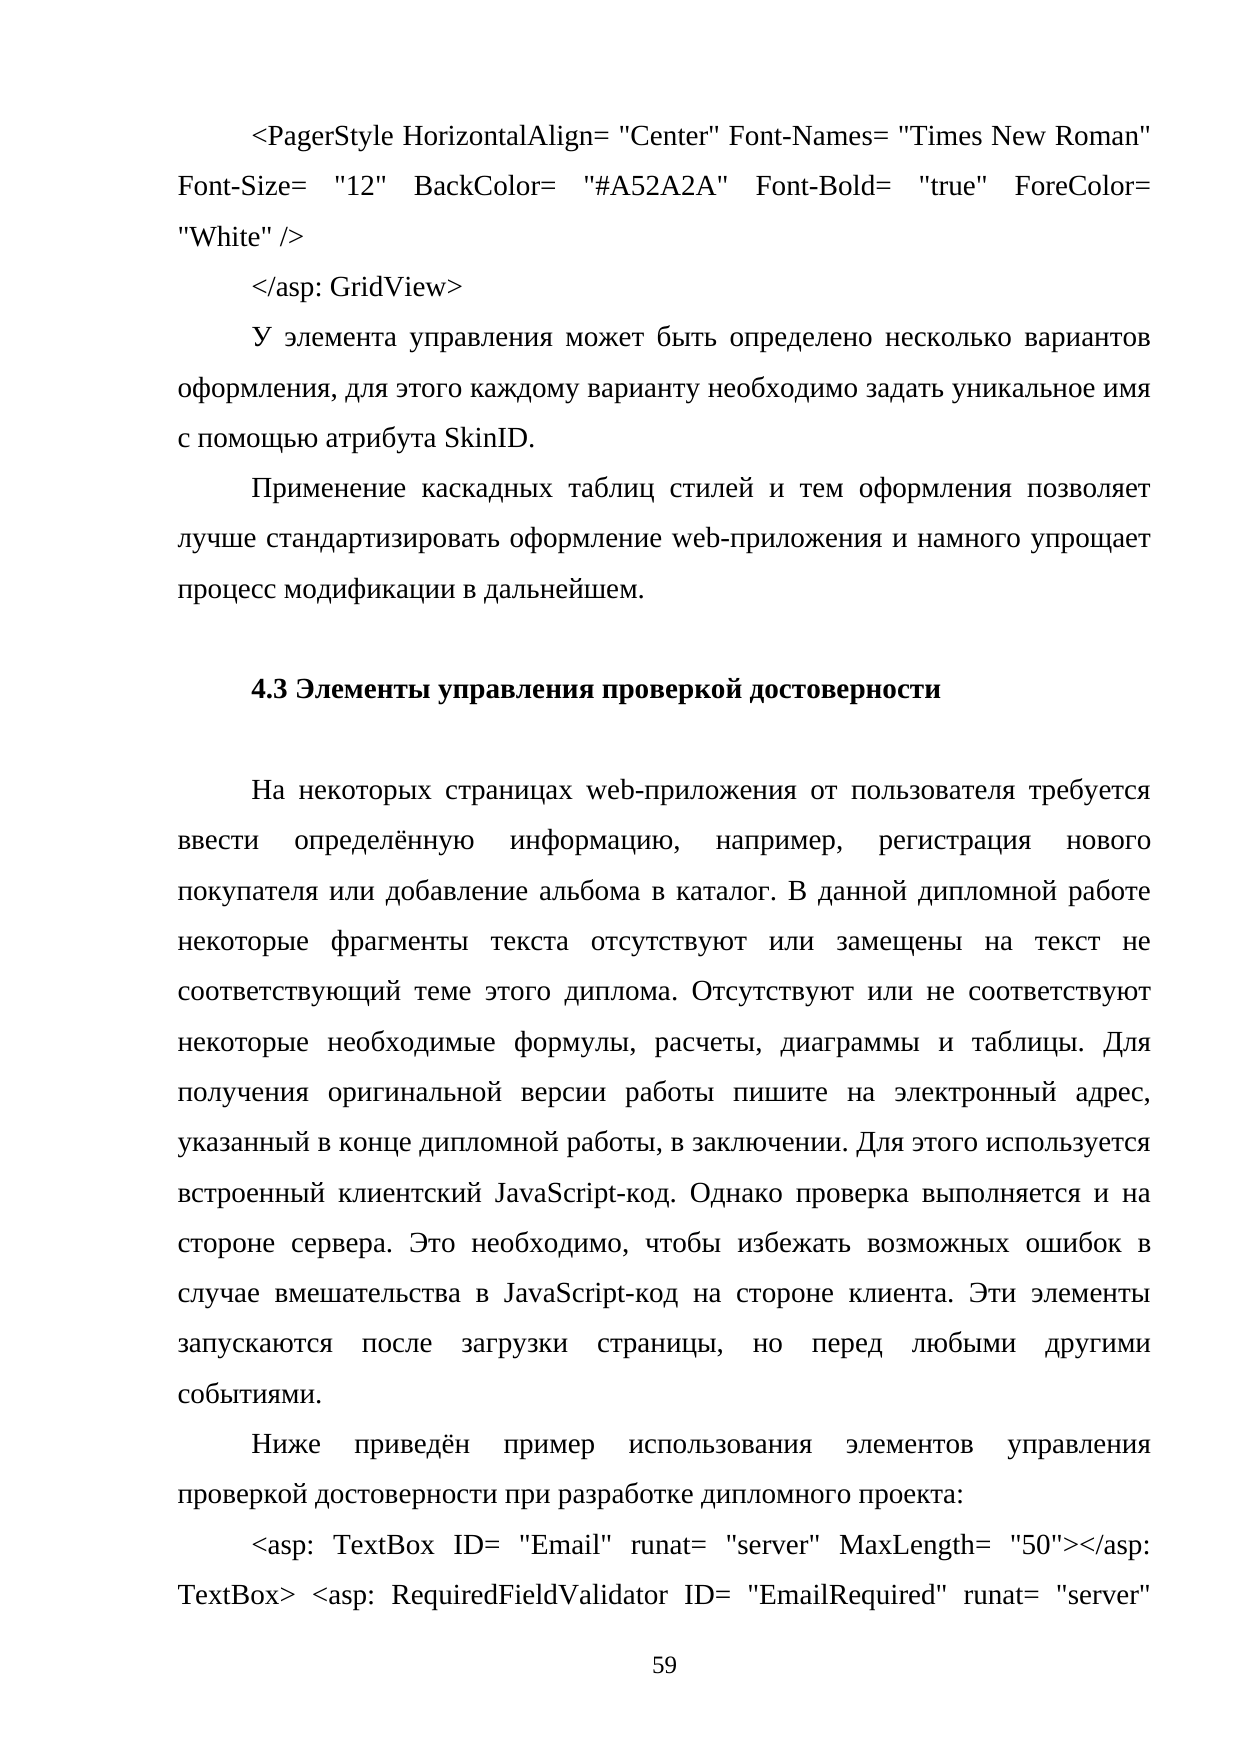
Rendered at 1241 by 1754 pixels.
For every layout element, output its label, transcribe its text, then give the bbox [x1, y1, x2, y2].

text 4.3 Элементы управления проверкой достоверности [177, 672, 1152, 705]
text Применение каскадных таблиц стилей и тем оформления позволяет лучше стандартизировать оформление web-приложения и намного упрощает процесс модификации в дальнейшем. [177, 470, 1152, 604]
text </asp: GridView> [177, 269, 1152, 303]
text У элемента управления может быть определено несколько вариантов оформления, для этого каждому варианту необходимо задать уникальное имя с помощью атрибута SkinID. [177, 319, 1152, 453]
text Ниже приведён пример использования элементов управления проверкой достоверности при разработке дипломного проекта: [177, 1426, 1152, 1510]
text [177, 1527, 1152, 1611]
text На некоторых страницах web-приложения от пользователя требуется ввести определённую информацию, например, регистрация нового покупателя или добавление альбома в каталог. В данной дипломной работе некоторые фрагменты текста отсутствуют или замещены на текст не соответствующий теме этого диплома. Отсутствуют или не соответствуют некоторые необходимые формулы, расчеты, диаграммы и таблицы. Для получения оригинальной версии работы пишите на электронный адрес, указанный в конце дипломной работы, в заключении. Для этого используется встроенный клиентский JavaScript-код. Однако проверка выполняется и на стороне сервера. Это необходимо, чтобы избежать возможных ошибок в случае вмешательства в JavaScript-код на стороне клиента. Эти элементы запускаются после загрузки страницы, но перед любыми другими событиями. [177, 772, 1152, 1409]
text <PagerStyle HorizontalAlign= "Center" Font-Names= "Times New Roman" Font-Size= "12" BackColor= "#A52A2A" Font-Bold= "true" ForeColor= "White" /> [177, 118, 1152, 252]
